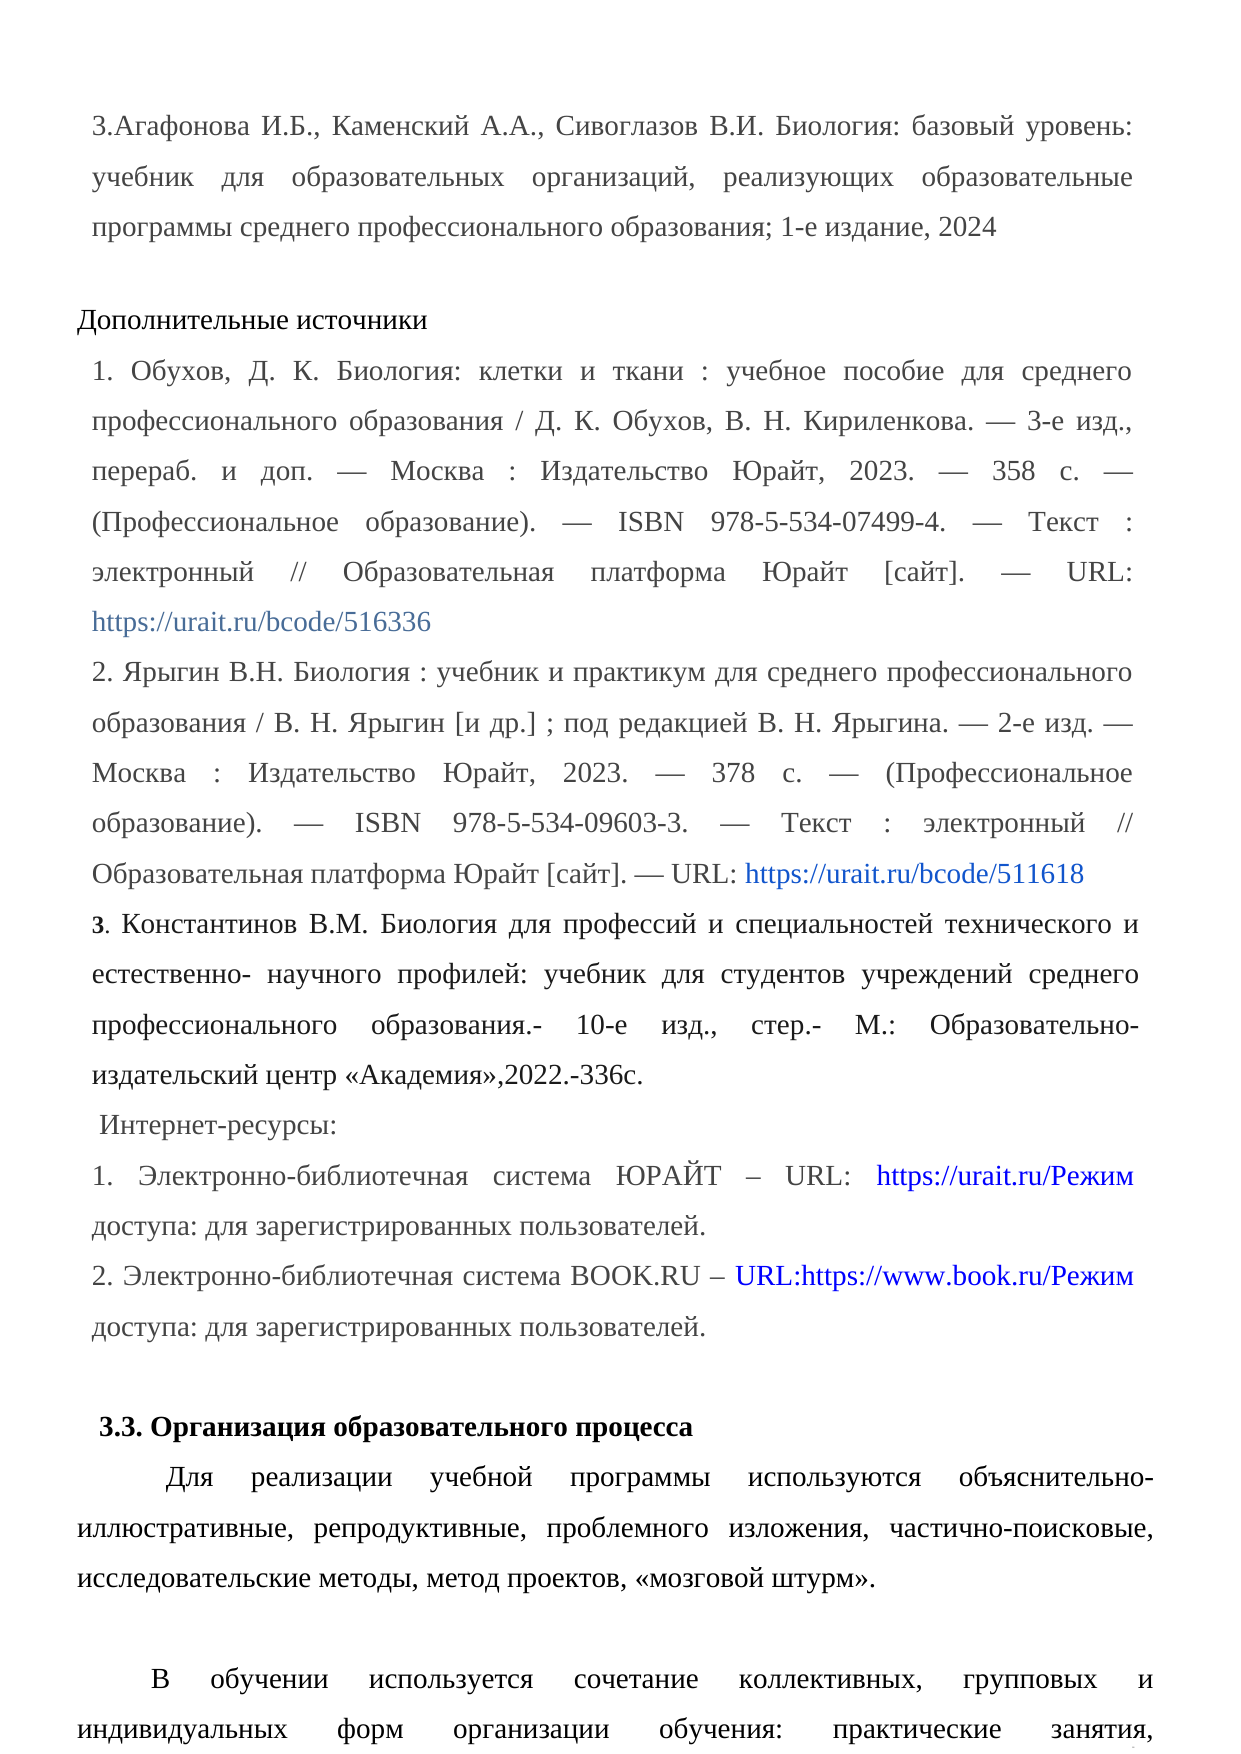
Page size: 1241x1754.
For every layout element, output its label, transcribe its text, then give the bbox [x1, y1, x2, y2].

text 2. Электронно-библиотечная система BOOK.RU – URL:https://www.book.ru/Режим доступа: для зарегистрированных пользователей. [92, 1258, 1134, 1342]
text 3. Константинов В.М. Биология для профессий и специальностей технического и естественно- научного профилей: учебник для студентов учреждений среднего профессионального образования.- 10-е изд., стер.- М.: Образовательно-издательский центр «Академия»,2022.-336с. [92, 906, 1140, 1091]
text 2. Ярыгин В.Н. Биология : учебник и практикум для среднего профессионального образования / В. Н. Ярыгин [и др.] ; под редакцией В. Н. Ярыгина. — 2-е изд. —Москва : Издательство Юрайт, 2023. — 378 с. — (Профессиональное образование). — ISBN 978-5-534-09603-3. — Текст : электронный // Образовательная платформа Юрайт [сайт]. — URL: https://urait.ru/bcode/511618 [92, 654, 1134, 889]
text 1. Электронно-библиотечная система ЮРАЙТ – URL: https://urait.ru/Режим доступа: для зарегистрированных пользователей. [92, 1158, 1134, 1242]
text 3.3. Организация образовательного процесса [92, 1409, 1134, 1443]
text 3.Агафонова И.Б., Каменский А.А., Сивоглазов В.И. Биология: базовый уровень: учебник для образовательных организаций, реализующих образовательные программы среднего профессионального образования; 1-е издание, 2024 [92, 108, 1134, 242]
text Интернет-ресурсы: [92, 1107, 1134, 1141]
text Для реализации учебной программы используются объяснительно-иллюстративные, репродуктивные, проблемного изложения, частично-поисковые, исследовательские методы, метод проектов, «мозговой штурм». [77, 1459, 1155, 1594]
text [77, 1661, 1155, 1745]
text 1. Обухов, Д. К. Биология: клетки и ткани : учебное пособие для среднего профессионального образования / Д. К. Обухов, В. Н. Кириленкова. — 3-е изд., перераб. и доп. — Москва : Издательство Юрайт, 2023. — 358 с. — (Профессиональное образование). — ISBN 978-5-534-07499-4. — Текст : электронный // Образовательная платформа Юрайт [сайт]. — URL: https://urait.ru/bcode/516336 [92, 353, 1134, 638]
text Дополнительные источники [77, 302, 1134, 336]
